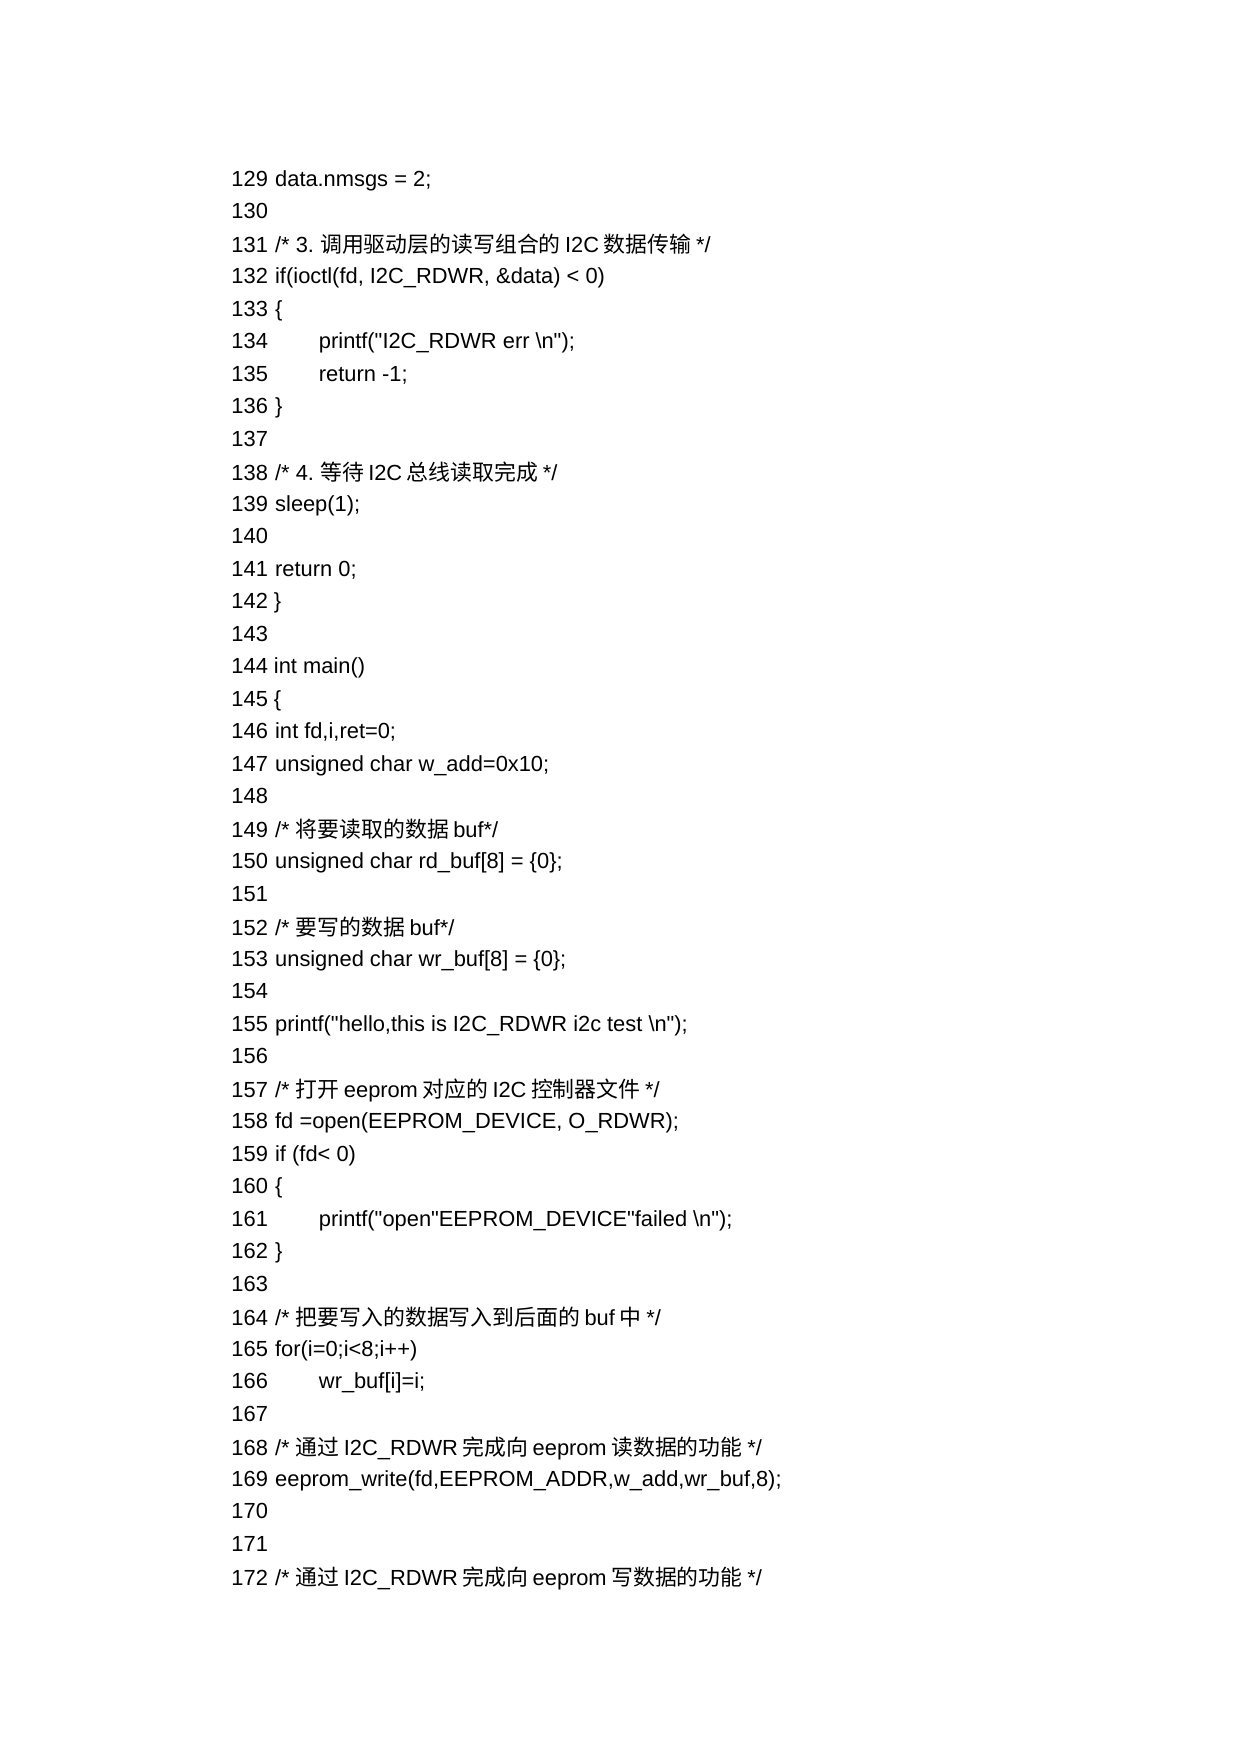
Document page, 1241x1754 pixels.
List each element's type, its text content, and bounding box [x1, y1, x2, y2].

text 145 { [187, 682, 1053, 714]
text 166 wr_buf[i]=i; [187, 1364, 1053, 1397]
text 153 unsigned char wr_buf[8] = {0}; [187, 942, 1053, 974]
text 159 if (fd< 0) [187, 1137, 1053, 1169]
text 139 sleep(1); [187, 487, 1053, 519]
text 156 [187, 1039, 1053, 1072]
text 143 [187, 617, 1053, 649]
text 169 eeprom_write(fd,EEPROM_ADDR,w_add,wr_buf,8); [187, 1462, 1053, 1494]
text 134 printf("I2C_RDWR err \n"); [187, 324, 1053, 357]
text 164 /* 把要写入的数据写入到后面的buf中 */ [187, 1299, 1053, 1332]
text 136 } [187, 389, 1053, 422]
text 154 [187, 974, 1053, 1007]
text 150 unsigned char rd_buf[8] = {0}; [187, 844, 1053, 877]
text 171 [187, 1527, 1053, 1559]
text 137 [187, 422, 1053, 454]
text 149 /* 将要读取的数据buf*/ [187, 812, 1053, 844]
text 131 /* 3. 调用驱动层的读写组合的I2C数据传输 */ [187, 227, 1053, 259]
text 163 [187, 1267, 1053, 1299]
text 160 { [187, 1169, 1053, 1202]
text 148 [187, 779, 1053, 812]
text 152 /* 要写的数据buf*/ [187, 909, 1053, 942]
text 165 for(i=0;i<8;i++) [187, 1332, 1053, 1364]
text 135 return -1; [187, 357, 1053, 389]
text 133 { [187, 292, 1053, 324]
text 146 int fd,i,ret=0; [187, 714, 1053, 747]
text 141 return 0; [187, 552, 1053, 584]
text 162 } [187, 1234, 1053, 1267]
text 144 int main() [187, 649, 1053, 682]
text 151 [187, 877, 1053, 909]
text 168 /* 通过I2C_RDWR完成向eeprom读数据的功能 */ [187, 1429, 1053, 1462]
text 129 data.nmsgs = 2; [187, 162, 1053, 194]
text 132 if(ioctl(fd, I2C_RDWR, &data) < 0) [187, 259, 1053, 292]
text 138 /* 4. 等待I2C总线读取完成 */ [187, 454, 1053, 487]
text 158 fd =open(EEPROM_DEVICE, O_RDWR); [187, 1104, 1053, 1137]
text 170 [187, 1494, 1053, 1527]
text 130 [187, 194, 1053, 227]
text 140 [187, 519, 1053, 552]
text 157 /* 打开eeprom对应的I2C控制器文件 */ [187, 1072, 1053, 1104]
text 167 [187, 1397, 1053, 1429]
text 155 printf("hello,this is I2C_RDWR i2c test \n"); [187, 1007, 1053, 1039]
text 147 unsigned char w_add=0x10; [187, 747, 1053, 779]
text 161 printf("open"EEPROM_DEVICE"failed \n"); [187, 1202, 1053, 1234]
text 142 } [187, 584, 1053, 617]
text 172 /* 通过I2C_RDWR完成向eeprom写数据的功能 */ [187, 1559, 1053, 1592]
